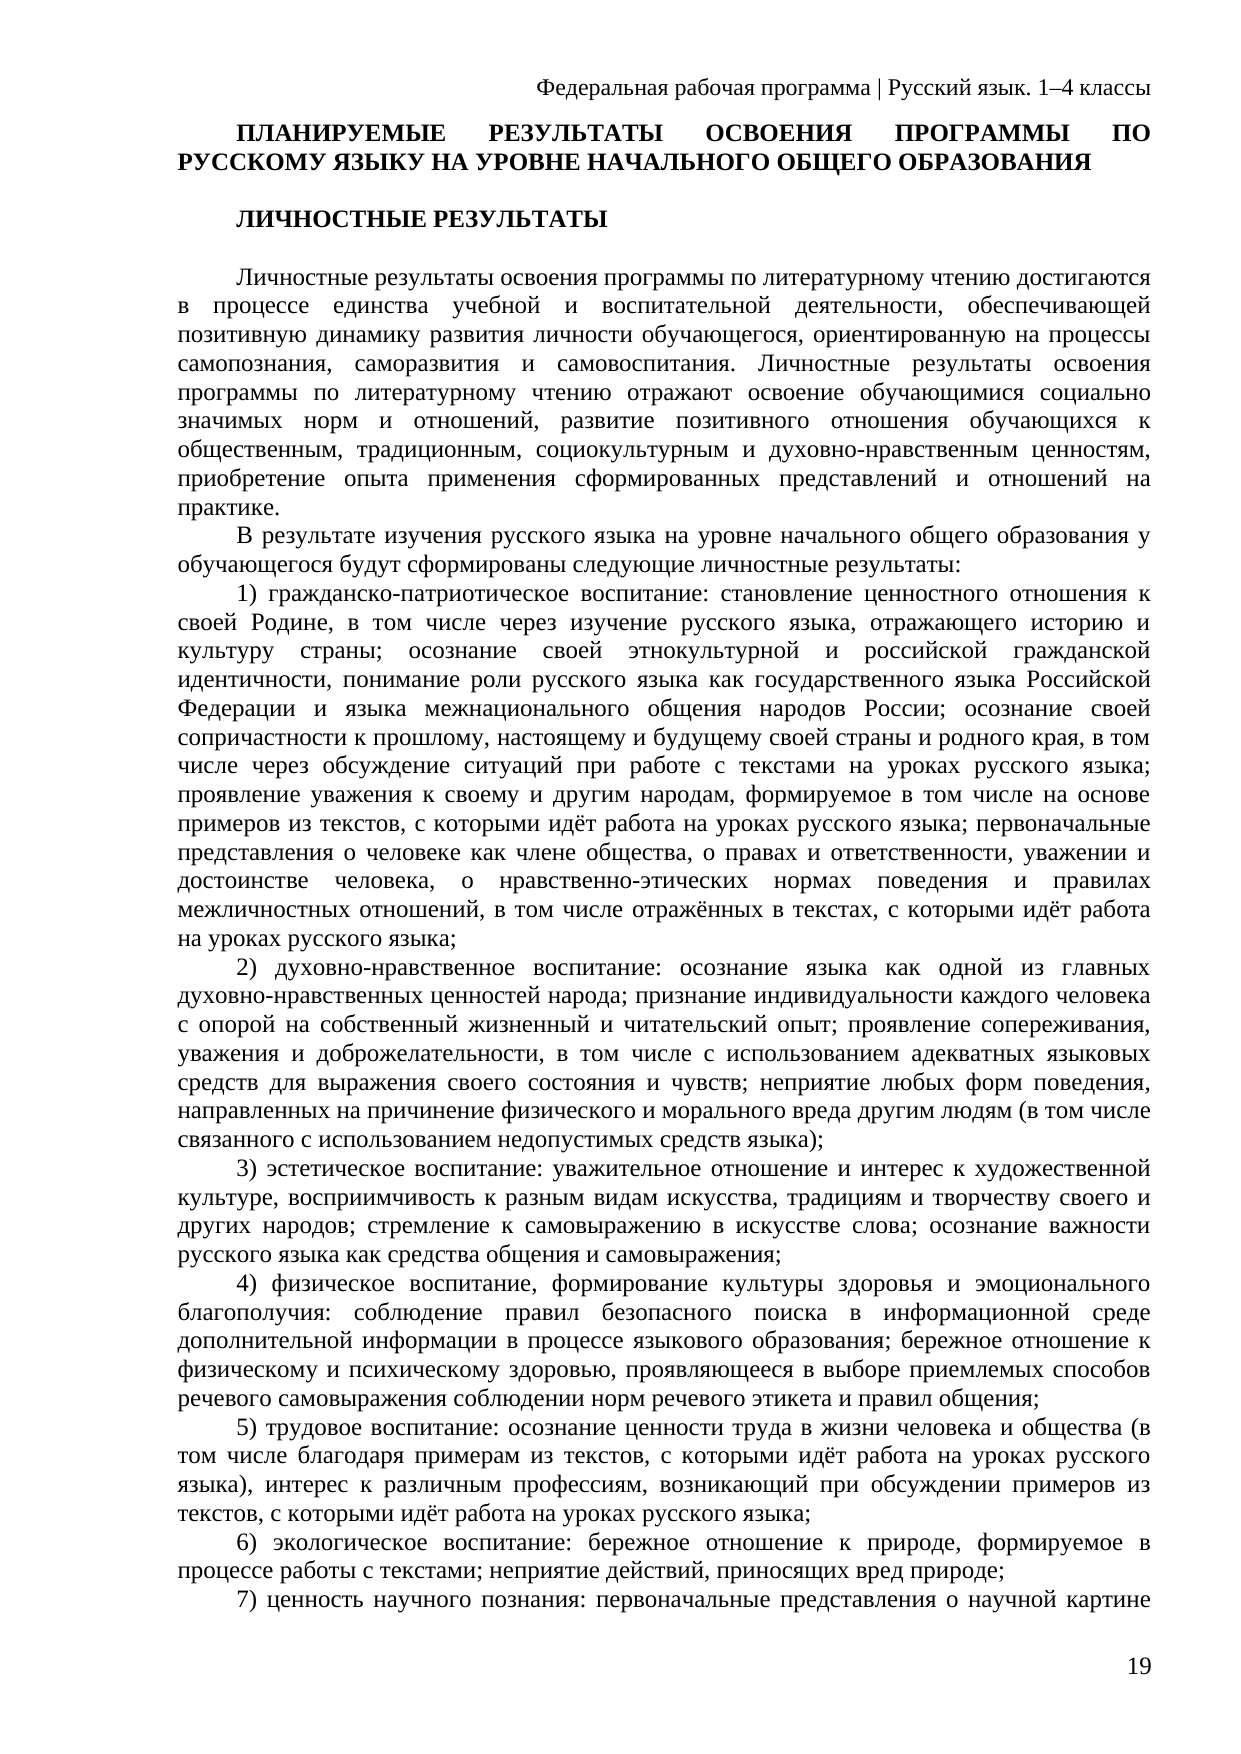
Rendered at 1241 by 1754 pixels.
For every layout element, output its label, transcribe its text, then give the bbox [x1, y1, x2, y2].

text 3) эстетическое воспитание: уважительное отношение и интерес к художественной культуре, восприимчивость к разным видам искусства, традициям и творчеству своего и других народов; стремление к самовыражению в искусстве слова; осознание важности русского языка как средства общения и самовыражения; [177, 1153, 1152, 1268]
text Личностные результаты освоения программы по литературному чтению достигаются в процессе единства учебной и воспитательной деятельности, обеспечивающей позитивную динамику развития личности обучающегося, ориентированную на процессы самопознания, саморазвития и самовоспитания. Личностные результаты освоения программы по литературному чтению отражают освоение обучающимися социально значимых норм и отношений, развитие позитивного отношения обучающихся к общественным, традиционным, социокультурным и духовно-нравственным ценностям, приобретение опыта применения сформированных представлений и отношений на практике. [177, 262, 1152, 521]
text ПЛАНИРУЕМЫЕ РЕЗУЛЬТАТЫ ОСВОЕНИЯ ПРОГРАММЫ ПО РУССКОМУ ЯЗЫКУ НА УРОВНЕ НАЧАЛЬНОГО ОБЩЕГО ОБРАЗОВАНИЯ [177, 118, 1152, 176]
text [177, 1584, 1152, 1613]
text 6) экологическое воспитание: бережное отношение к природе, формируемое в процессе работы с текстами; неприятие действий, приносящих вред природе; [177, 1527, 1152, 1584]
text 1) гражданско-патриотическое воспитание: становление ценностного отношения к своей Родине, в том числе через изучение русского языка, отражающего историю и культуру страны; осознание своей этнокультурной и российской гражданской идентичности, понимание роли русского языка как государственного языка Российской Федерации и языка межнационального общения народов России; осознание своей сопричастности к прошлому, настоящему и будущему своей страны и родного края, в том числе через обсуждение ситуаций при работе с текстами на уроках русского языка; проявление уважения к своему и другим народам, формируемое в том числе на основе примеров из текстов, с которыми идёт работа на уроках русского языка; первоначальные представления о человеке как члене общества, о правах и ответственности, уважении и достоинстве человека, о нравственно-этических нормах поведения и правилах межличностных отношений, в том числе отражённых в текстах, с которыми идёт работа на уроках русского языка; [177, 578, 1152, 952]
text 5) трудовое воспитание: осознание ценности труда в жизни человека и общества (в том числе благодаря примерам из текстов, с которыми идёт работа на уроках русского языка), интерес к различным профессиям, возникающий при обсуждении примеров из текстов, с которыми идёт работа на уроках русского языка; [177, 1412, 1152, 1527]
text ЛИЧНОСТНЫЕ РЕЗУЛЬТАТЫ [177, 204, 1152, 233]
text В результате изучения русского языка на уровне начального общего образования у обучающегося будут сформированы следующие личностные результаты: [177, 521, 1152, 578]
text 4) физическое воспитание, формирование культуры здоровья и эмоционального благополучия: соблюдение правил безопасного поиска в информационной среде дополнительной информации в процессе языкового образования; бережное отношение к физическому и психическому здоровью, проявляющееся в выборе приемлемых способов речевого самовыражения соблюдении норм речевого этикета и правил общения; [177, 1268, 1152, 1412]
text 2) духовно-нравственное воспитание: осознание языка как одной из главных духовно-нравственных ценностей народа; признание индивидуальности каждого человека с опорой на собственный жизненный и читательский опыт; проявление сопереживания, уважения и доброжелательности, в том числе с использованием адекватных языковых средств для выражения своего состояния и чувств; неприятие любых форм поведения, направленных на причинение физического и морального вреда другим людям (в том числе связанного с использованием недопустимых средств языка); [177, 952, 1152, 1153]
